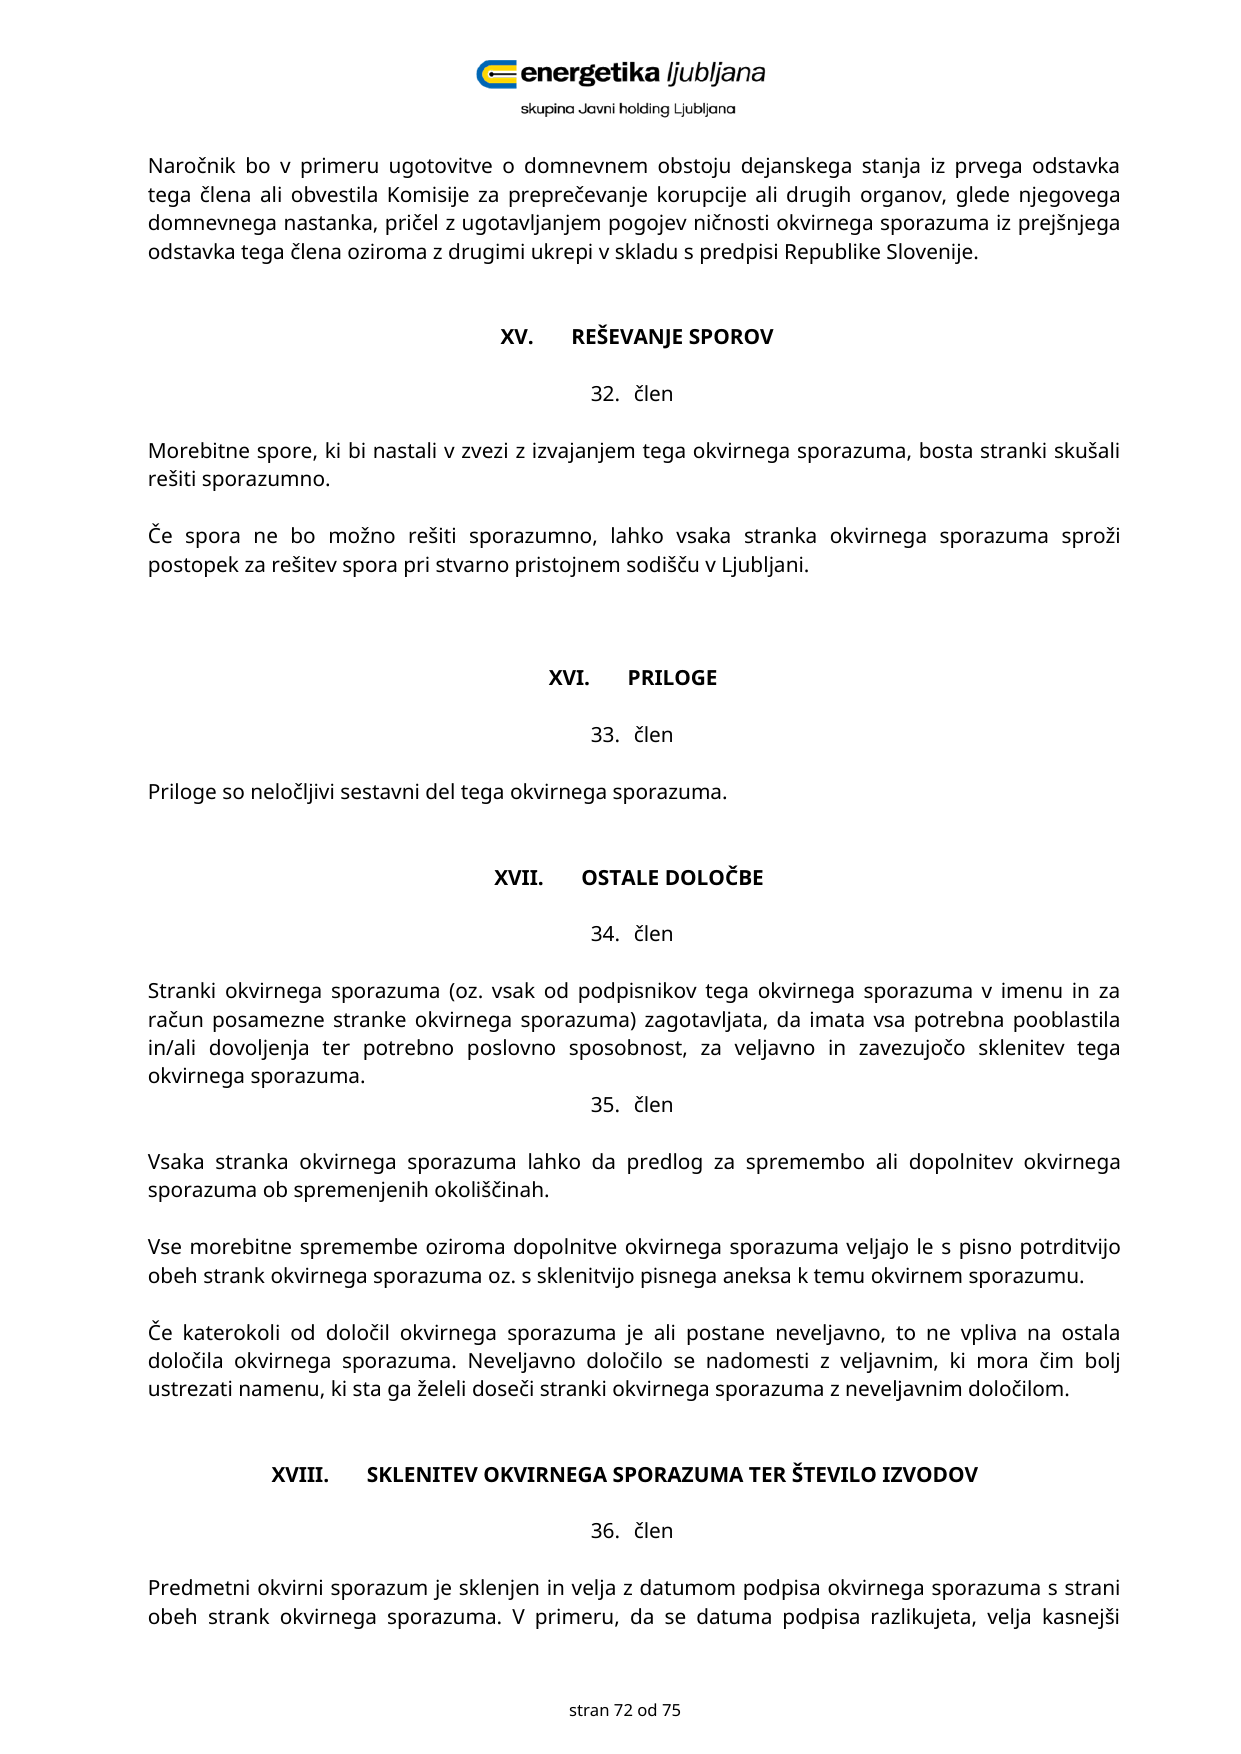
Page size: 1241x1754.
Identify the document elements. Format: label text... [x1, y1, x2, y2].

text Priloge so neločljivi sestavni del tega okvirnega sporazuma. [148, 777, 1122, 806]
list člen [591, 919, 1122, 948]
text Morebitne spore, ki bi nastali v zvezi z izvajanjem tega okvirnega sporazuma, bosta stranki skušali rešiti sporazumno. [148, 436, 1122, 493]
list člen [591, 720, 1122, 749]
list člen [591, 1517, 1122, 1545]
list PRILOGE [185, 663, 1122, 692]
text Stranki okvirnega sporazuma (oz. vsak od podpisnikov tega okvirnega sporazuma v imenu in za račun posamezne stranke okvirnega sporazuma) zagotavljata, da imata vsa potrebna pooblastila in/ali dovoljenja ter potrebno poslovno sposobnost, za veljavno in zavezujočo sklenitev tega okvirnega sporazuma. [148, 976, 1122, 1090]
list SKLENITEV OKVIRNEGA SPORAZUMA TER ŠTEVILO IZVODOV [185, 1460, 1122, 1488]
text Če spora ne bo možno rešiti sporazumno, lahko vsaka stranka okvirnega sporazuma sproži postopek za rešitev spora pri stvarno pristojnem sodišču v Ljubljani. [148, 521, 1122, 578]
picture [428, 25, 813, 152]
list OSTALE DOLOČBE [185, 863, 1122, 891]
list Naročnik bo v primeru ugotovitve o domnevnem obstoju dejanskega stanja iz prvega odstavka tega člena ali obvestila Komisije za preprečevanje korupcije ali drugih organov, glede njegovega domnevnega nastanka, pričel z ugotavljanjem pogojev ničnosti okvirnega sporazuma iz prejšnjega odstavka tega člena oziroma z drugimi ukrepi v skladu s predpisi Republike Slovenije. [148, 152, 1122, 265]
text Vse morebitne spremembe oziroma dopolnitve okvirnega sporazuma veljajo le s pisno potrditvijo obeh strank okvirnega sporazuma oz. s sklenitvijo pisnega aneksa k temu okvirnem sporazumu. [148, 1232, 1122, 1289]
text Vsaka stranka okvirnega sporazuma lahko da predlog za spremembo ali dopolnitev okvirnega sporazuma ob spremenjenih okoliščinah. [148, 1147, 1122, 1204]
list člen [591, 379, 1122, 408]
list REŠEVANJE SPOROV [185, 322, 1122, 351]
list člen [591, 1090, 1122, 1118]
text Če katerokoli od določil okvirnega sporazuma je ali postane neveljavno, to ne vpliva na ostala določila okvirnega sporazuma. Neveljavno določilo se nadomesti z veljavnim, ki mora čim bolj ustrezati namenu, ki sta ga želeli doseči stranki okvirnega sporazuma z neveljavnim določilom. [148, 1318, 1122, 1403]
